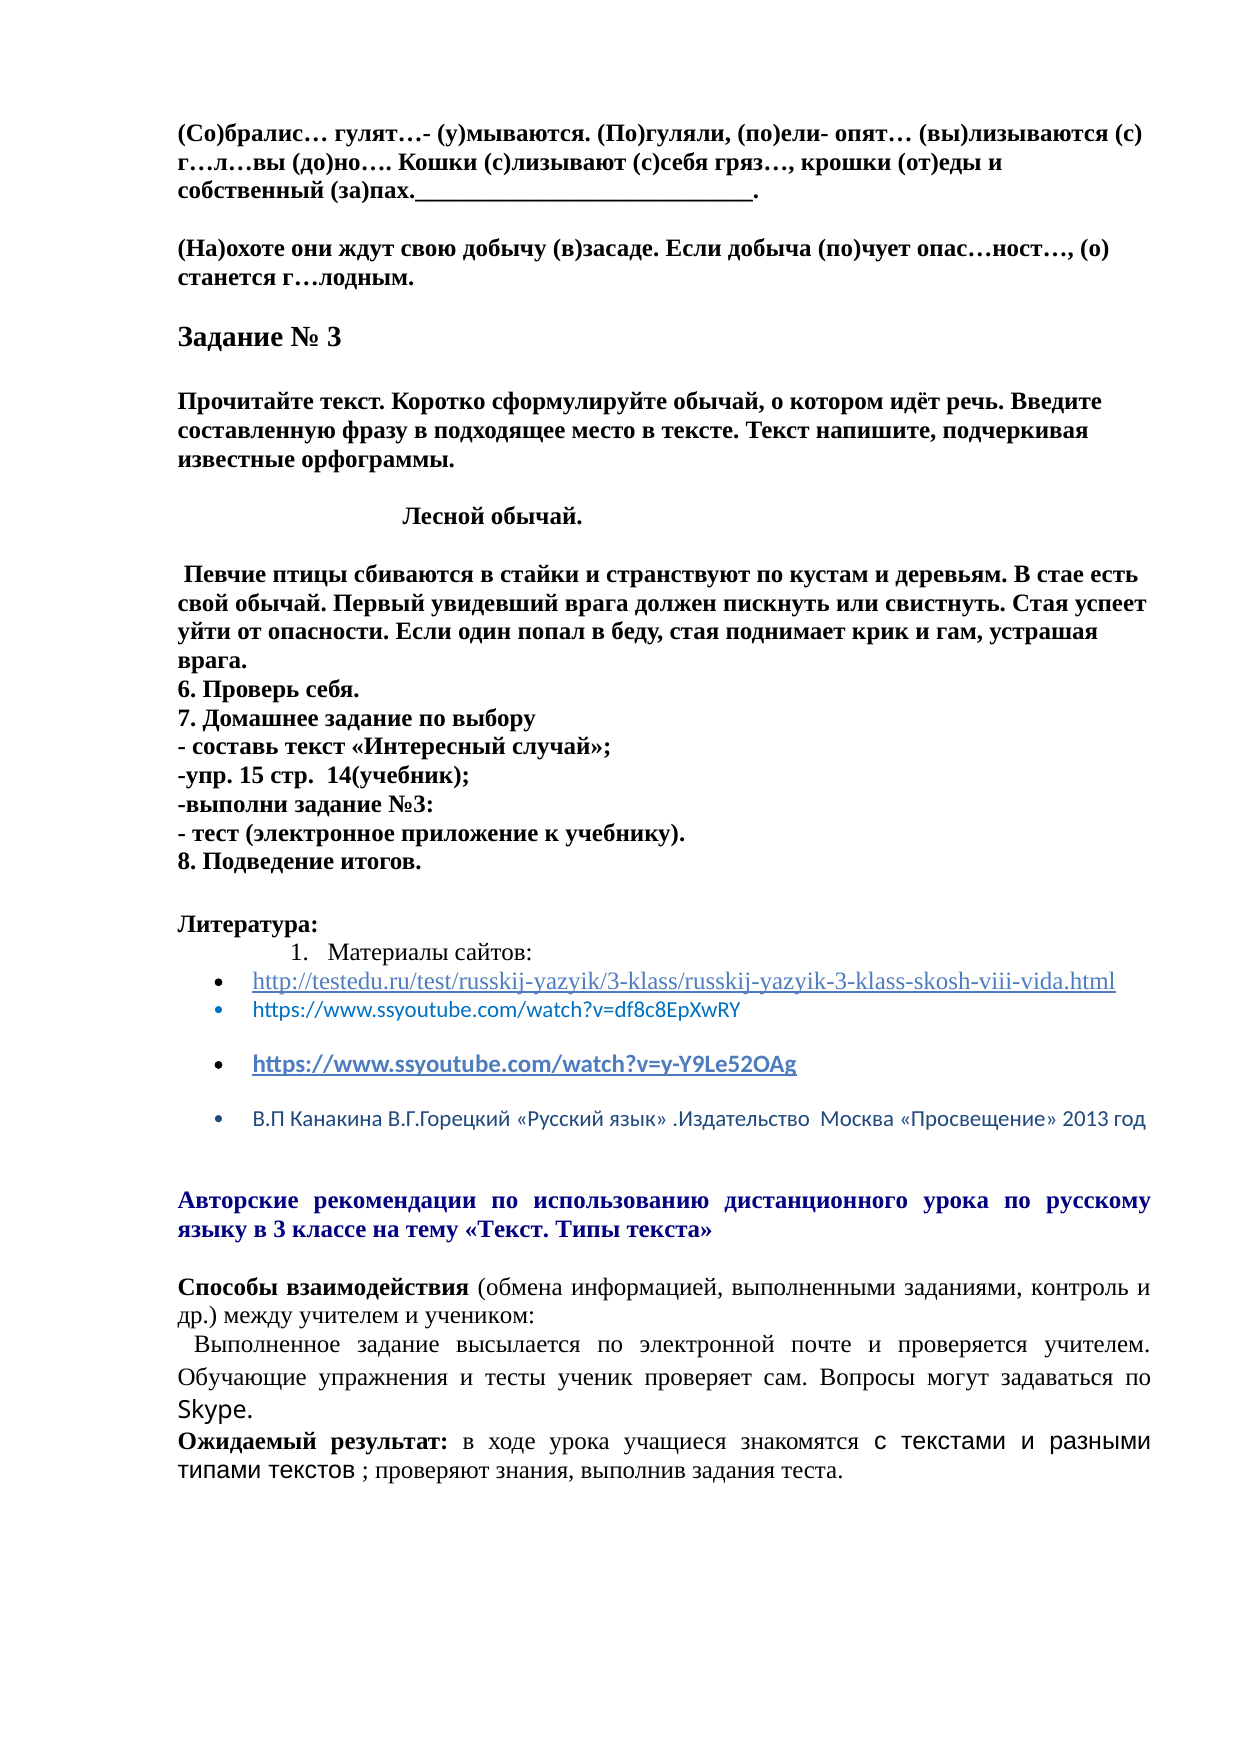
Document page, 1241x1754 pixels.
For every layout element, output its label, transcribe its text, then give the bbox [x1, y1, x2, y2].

text Певчие птицы сбиваются в стайки и странствуют по кустам и деревьям. В стае есть свой обычай. Первый увидевший врага должен пискнуть или свистнуть. Стая успеет уйти от опасности. Если один попал в беду, стая поднимает крик и гам, устрашая врага. [177, 559, 1152, 674]
text Лесной обычай. [177, 501, 1152, 530]
text (На)охоте они ждут свою добычу (в)засаде. Если добыча (по)чует опас…ност…, (о) станется г…лодным. [177, 233, 1152, 291]
text 7. Домашнее задание по выбору [177, 703, 1152, 731]
text 8. Подведение итогов. [177, 846, 1152, 875]
text Ожидаемый результат: в ходе урока учащиеся знакомятся с текстами и разными типами текстов ; проверяют знания, выполнив задания теста. [177, 1426, 1152, 1484]
text 6. Проверь себя. [177, 674, 1152, 703]
text Задание № 3 [177, 319, 1152, 353]
list В.П Канакина В.Г.Горецкий «Русский язык» .Издательство Москва «Просвещение» 2013 год [215, 1104, 1152, 1132]
text - составь текст «Интересный случай»; [177, 731, 1152, 760]
text Прочитайте текст. Коротко сформулируйте обычай, о котором идёт речь. Введите составленную фразу в подходящее место в тексте. Текст напишите, подчеркивая известные орфограммы. [177, 386, 1152, 473]
text Выполненное задание высылается по электронной почте и проверяется учителем. Обучающие упражнения и тесты ученик проверяет сам. Вопросы могут задаваться по Skype. [177, 1329, 1152, 1426]
list http://testedu.ru/test/russkij-yazyik/3-klass/russkij-yazyik-3-klass-skosh-viii-vida.html [215, 966, 1152, 995]
text Способы взаимодействия (обмена информацией, выполненными заданиями, контроль и др.) между учителем и учеником: [177, 1272, 1152, 1329]
text -упр. 15 стр. 14(учебник); [177, 760, 1152, 789]
text -выполни задание №3: [177, 789, 1152, 818]
list Материалы сайтов: [290, 937, 1152, 966]
text Литература: [177, 909, 1152, 937]
text Авторские рекомендации по использованию дистанционного урока по русскому языку в 3 классе на тему «Текст. Типы текста» [177, 1186, 1152, 1243]
text - тест (электронное приложение к учебнику). [177, 818, 1152, 846]
list https://www.ssyoutube.com/watch?v=y-Y9Le52OAg [215, 1048, 1152, 1078]
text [177, 118, 1152, 204]
list https://www.ssyoutube.com/watch?v=df8c8EpXwRY [215, 995, 1152, 1023]
